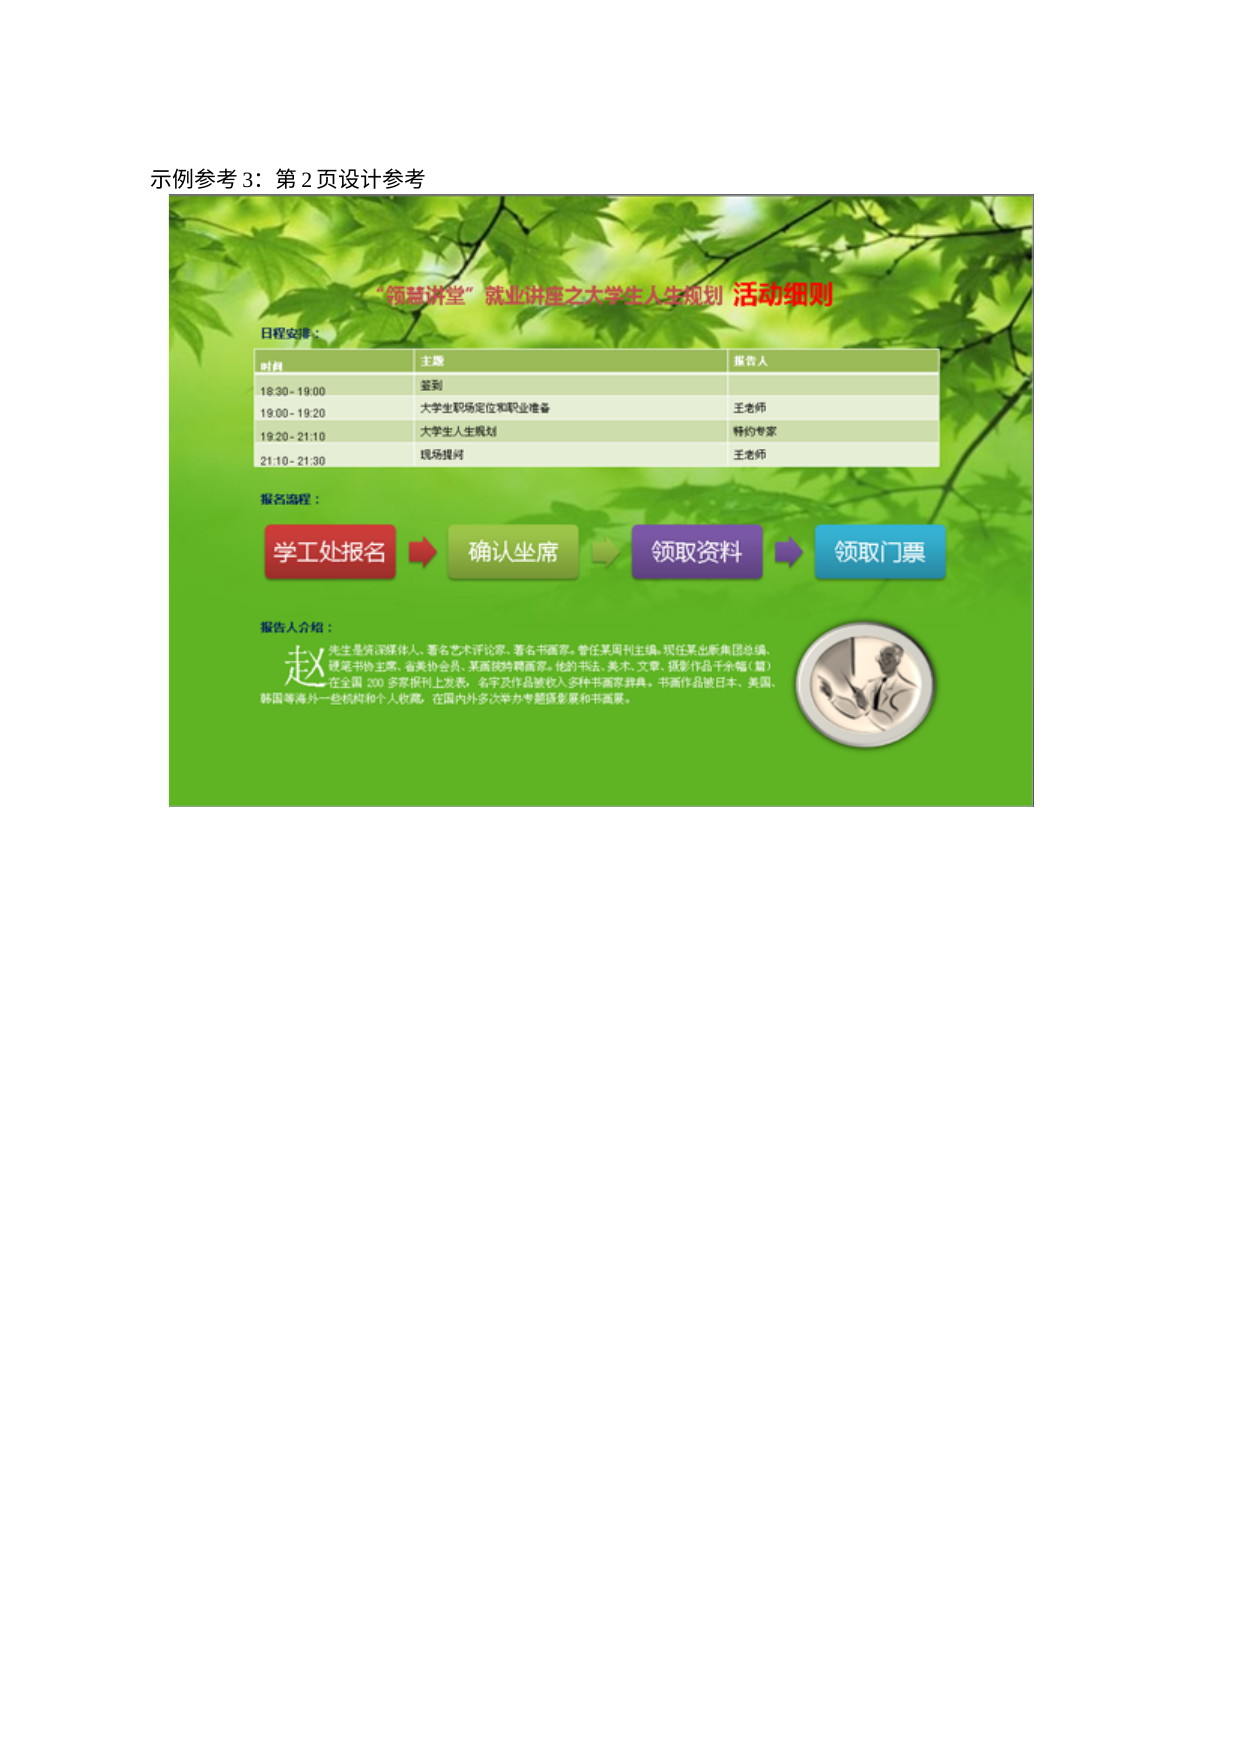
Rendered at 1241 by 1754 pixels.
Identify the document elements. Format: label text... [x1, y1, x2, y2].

picture [168, 194, 1034, 807]
text 示例参考3：第2页设计参考 [150, 162, 1053, 194]
